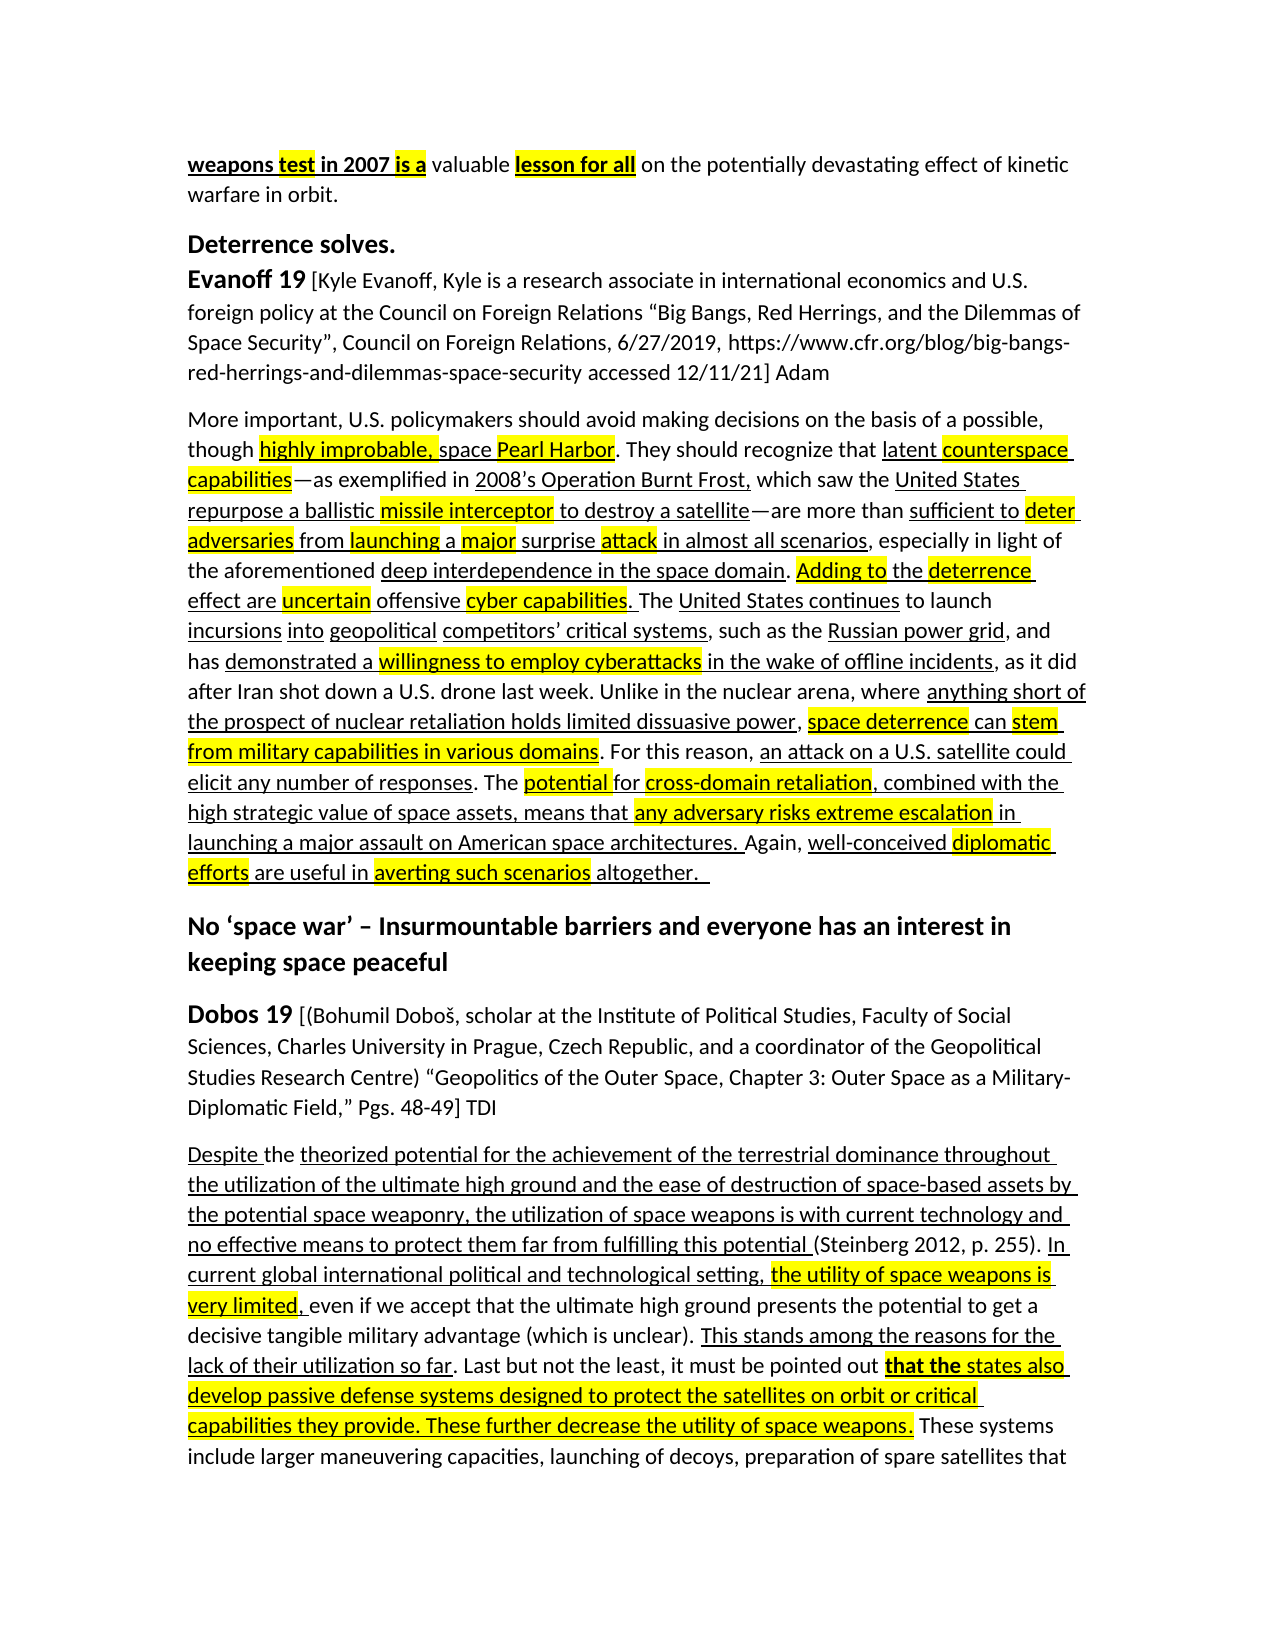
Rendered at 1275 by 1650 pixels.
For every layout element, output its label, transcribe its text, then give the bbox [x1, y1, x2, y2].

text Evanoff 19 [Kyle Evanoff, Kyle is a research associate in international economics and U.S. foreign policy at the Council on Foreign Relations “Big Bangs, Red Herrings, and the Dilemmas of Space Security”, Council on Foreign Relations, 6/27/2019, https://www.cfr.org/blog/big-bangs-red-herrings-and-dilemmas-space-security accessed 12/11/21] Adam [187, 263, 1087, 386]
text Dobos 19 [(Bohumil Doboš, scholar at the Institute of Political Studies, Faculty of Social Sciences, Charles University in Prague, Czech Republic, and a coordinator of the Geopolitical Studies Research Centre) “Geopolitics of the Outer Space, Chapter 3: Outer Space as a Military-Diplomatic Field,” Pgs. 48-49] TDI [187, 997, 1087, 1121]
text More important, U.S. policymakers should avoid making decisions on the basis of a possible, though highly improbable, space Pearl Harbor. They should recognize that latent counterspace capabilities—as exemplified in 2008’s Operation Burnt Frost, which saw the United States repurpose a ballistic missile interceptor to destroy a satellite—are more than sufficient to deter adversaries from launching a major surprise attack in almost all scenarios, especially in light of the aforementioned deep interdependence in the space domain. Adding to the deterrence effect are uncertain offensive cyber capabilities. The United States continues to launch incursions into geopolitical competitors’ critical systems, such as the Russian power grid, and has demonstrated a willingness to employ cyberattacks in the wake of offline incidents, as it did after Iran shot down a U.S. drone last week. Unlike in the nuclear arena, where anything short of the prospect of nuclear retaliation holds limited dissuasive power, space deterrence can stem from military capabilities in various domains. For this reason, an attack on a U.S. satellite could elicit any number of responses. The potential for cross-domain retaliation, combined with the high strategic value of space assets, means that any adversary risks extreme escalation in launching a major assault on American space architectures. Again, well-conceived diplomatic efforts are useful in averting such scenarios altogether. [187, 405, 1087, 886]
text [187, 1140, 1087, 1470]
subtitle Deterrence solves. [187, 227, 1087, 260]
text No ‘space war’ – Insurmountable barriers and everyone has an interest in keeping space peaceful [187, 909, 1087, 978]
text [187, 150, 1087, 208]
